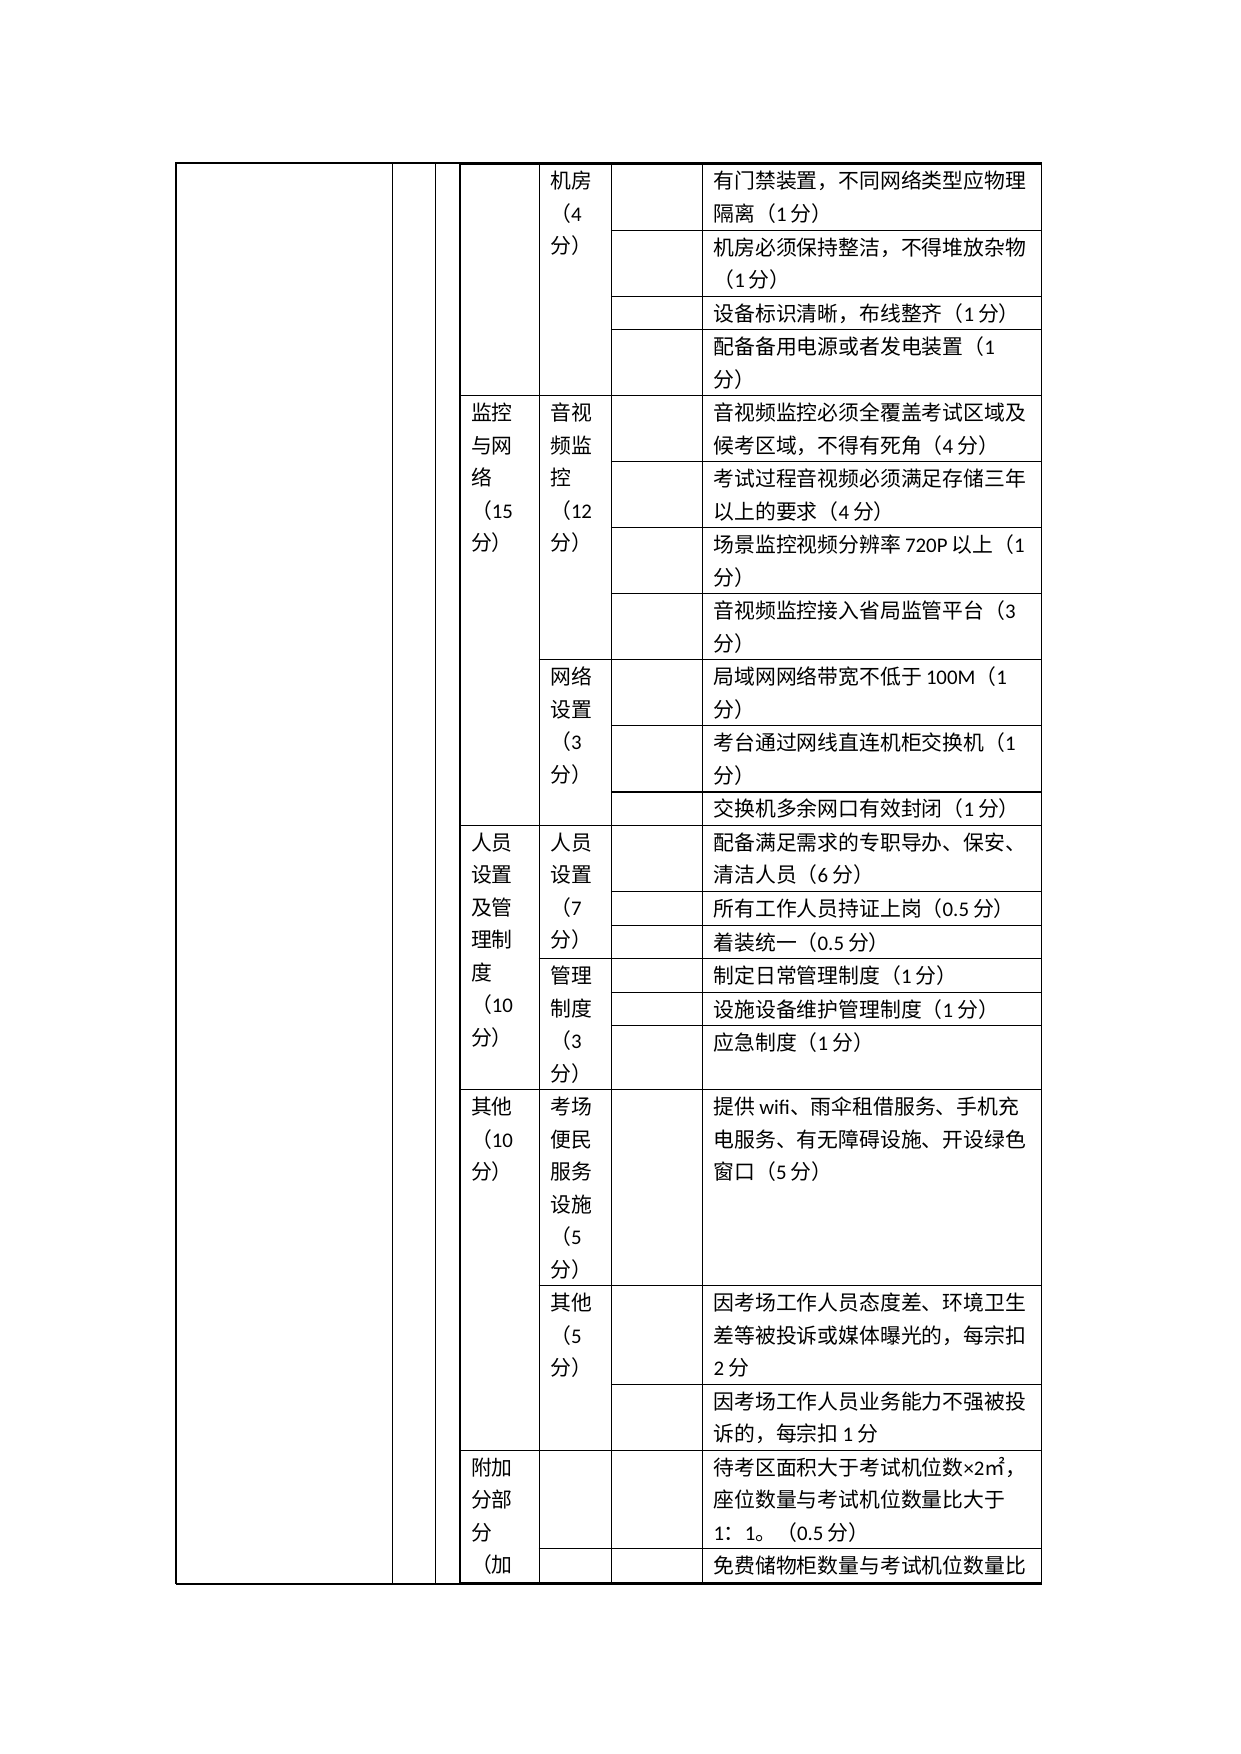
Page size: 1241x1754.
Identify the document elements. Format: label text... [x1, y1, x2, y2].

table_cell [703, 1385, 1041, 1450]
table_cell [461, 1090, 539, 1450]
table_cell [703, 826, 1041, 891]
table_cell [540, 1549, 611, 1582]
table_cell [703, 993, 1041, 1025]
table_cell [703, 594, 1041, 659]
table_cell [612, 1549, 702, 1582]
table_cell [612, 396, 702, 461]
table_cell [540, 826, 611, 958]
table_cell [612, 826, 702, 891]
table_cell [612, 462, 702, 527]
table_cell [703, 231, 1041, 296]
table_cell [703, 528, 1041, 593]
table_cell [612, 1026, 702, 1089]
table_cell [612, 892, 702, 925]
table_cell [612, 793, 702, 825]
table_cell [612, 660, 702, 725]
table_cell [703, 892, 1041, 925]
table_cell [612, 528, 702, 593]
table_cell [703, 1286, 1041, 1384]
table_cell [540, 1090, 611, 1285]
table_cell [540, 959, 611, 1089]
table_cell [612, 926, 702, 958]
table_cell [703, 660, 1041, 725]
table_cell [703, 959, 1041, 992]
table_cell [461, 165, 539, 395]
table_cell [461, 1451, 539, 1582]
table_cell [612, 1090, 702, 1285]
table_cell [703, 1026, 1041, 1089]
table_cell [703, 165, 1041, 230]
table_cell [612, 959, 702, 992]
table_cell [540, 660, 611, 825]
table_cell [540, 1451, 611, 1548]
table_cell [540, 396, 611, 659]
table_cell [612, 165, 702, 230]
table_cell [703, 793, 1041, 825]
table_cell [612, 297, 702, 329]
table_cell [177, 164, 392, 1583]
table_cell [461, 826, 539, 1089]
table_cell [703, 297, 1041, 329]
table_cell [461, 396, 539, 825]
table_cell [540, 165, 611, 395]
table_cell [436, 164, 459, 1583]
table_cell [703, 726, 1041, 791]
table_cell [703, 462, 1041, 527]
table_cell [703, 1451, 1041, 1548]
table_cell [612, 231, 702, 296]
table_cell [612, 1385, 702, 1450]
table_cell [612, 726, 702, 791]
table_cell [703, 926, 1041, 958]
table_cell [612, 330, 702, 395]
table_cell 4 [393, 164, 435, 1583]
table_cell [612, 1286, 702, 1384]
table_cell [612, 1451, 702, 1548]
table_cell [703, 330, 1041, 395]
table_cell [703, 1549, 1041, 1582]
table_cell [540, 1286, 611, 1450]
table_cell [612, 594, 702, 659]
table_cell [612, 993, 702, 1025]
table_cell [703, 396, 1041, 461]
